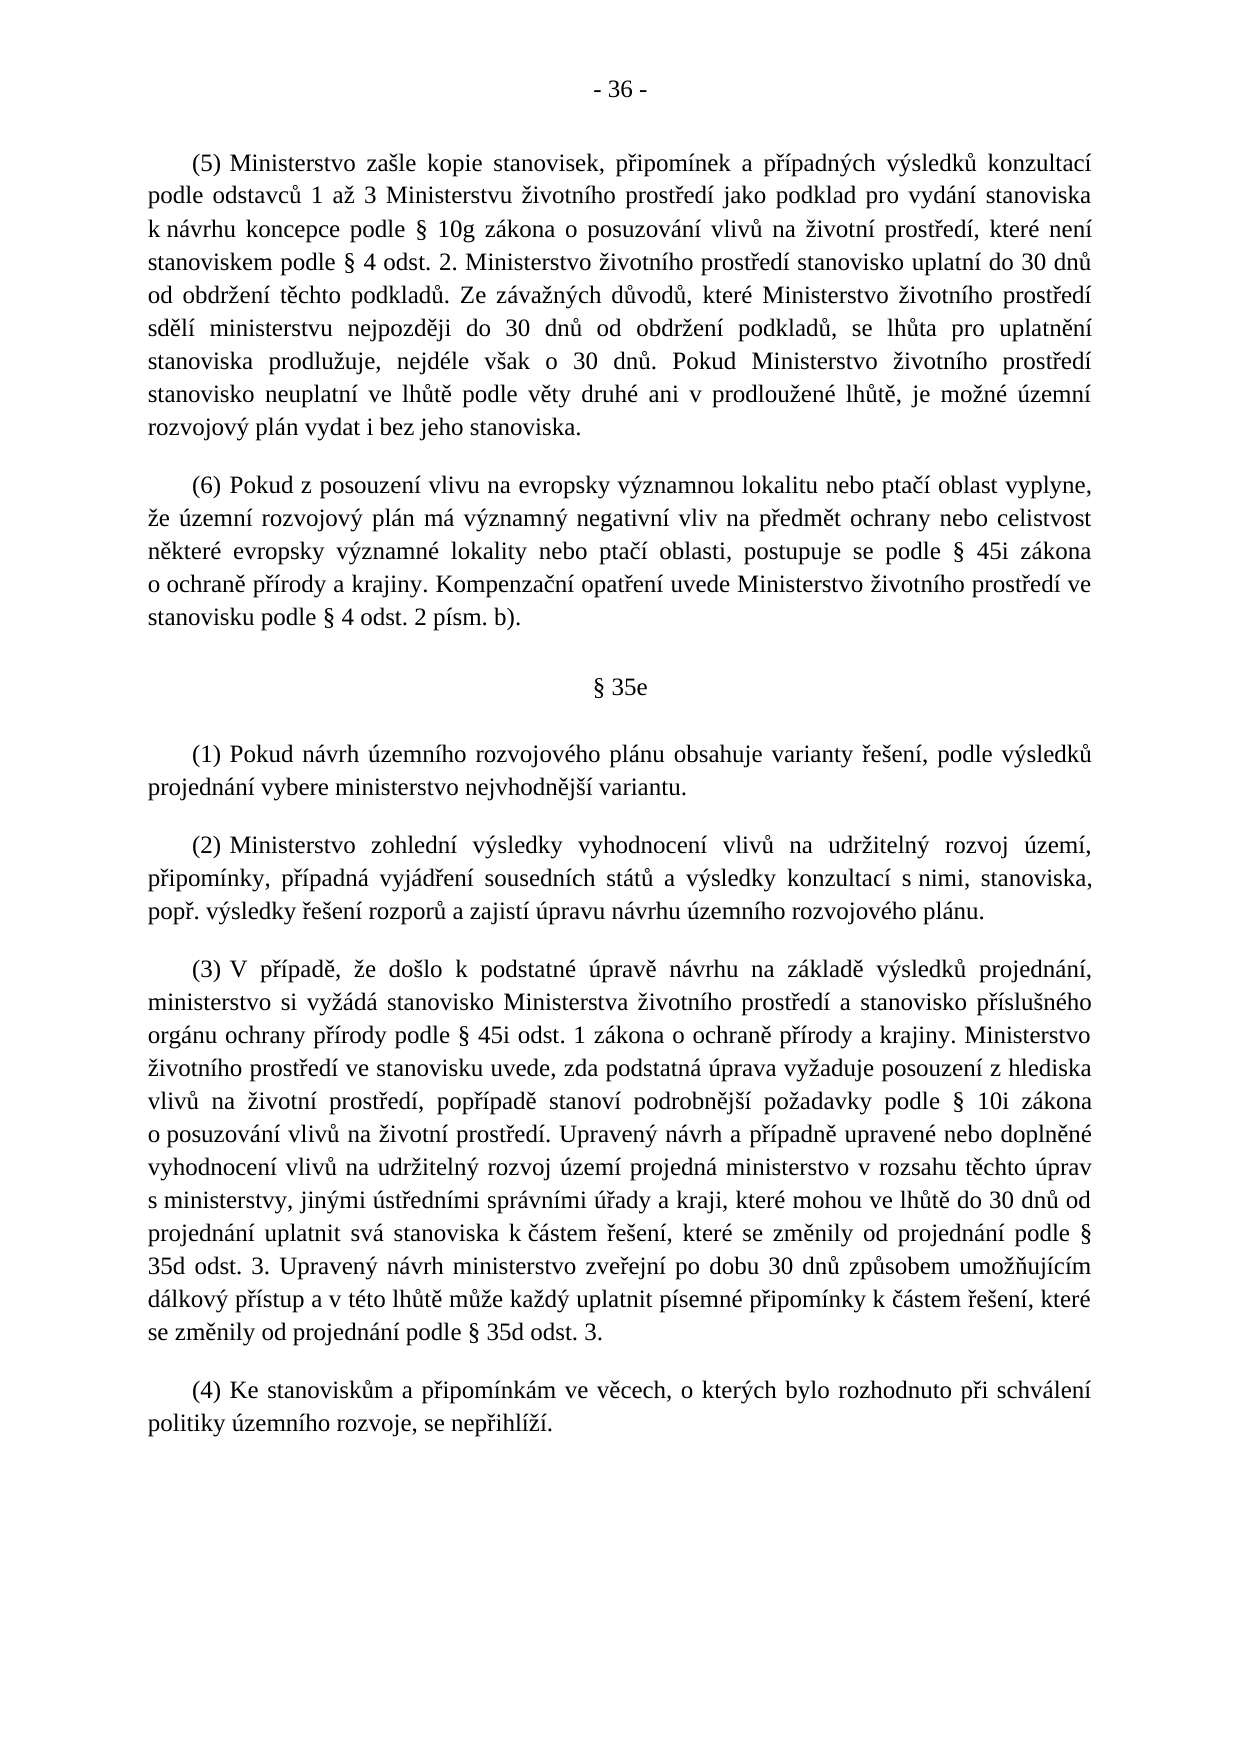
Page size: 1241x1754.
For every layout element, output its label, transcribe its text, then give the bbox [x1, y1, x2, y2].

list Pokud návrh územního rozvojového plánu obsahuje varianty řešení, podle výsledků projednání vybere ministerstvo nejvhodnější variantu. [148, 739, 1093, 801]
list Ministerstvo zohlední výsledky vyhodnocení vlivů na udržitelný rozvoj území, připomínky, případná vyjádření sousedních států a výsledky konzultací s nimi, stanoviska, popř. výsledky řešení rozporů a zajistí úpravu návrhu územního rozvojového plánu. [148, 830, 1093, 924]
list V případě, že došlo k podstatné úpravě návrhu na základě výsledků projednání, ministerstvo si vyžádá stanovisko Ministerstva životního prostředí a stanovisko příslušného orgánu ochrany přírody podle § 45i odst. 1 zákona o ochraně přírody a krajiny. Ministerstvo životního prostředí ve stanovisku uvede, zda podstatná úprava vyžaduje posouzení z hlediska vlivů na životní prostředí, popřípadě stanoví podrobnější požadavky podle § 10i zákona o posuzování vlivů na životní prostředí. Upravený návrh a případně upravené nebo doplněné vyhodnocení vlivů na udržitelný rozvoj území projedná ministerstvo v rozsahu těchto úprav s ministerstvy, jinými ústředními správními úřady a kraji, které mohou ve lhůtě do 30 dnů od projednání uplatnit svá stanoviska k částem řešení, které se změnily od projednání podle § 35d odst. 3. Upravený návrh ministerstvo zveřejní po dobu 30 dnů způsobem umožňujícím dálkový přístup a v této lhůtě může každý uplatnit písemné připomínky k částem řešení, které se změnily od projednání podle § 35d odst. 3. [148, 954, 1093, 1346]
text Pokud z posouzení vlivu na evropsky významnou lokalitu nebo ptačí oblast vyplyne, že územní rozvojový plán má významný negativní vliv na předmět ochrany nebo celistvost některé evropsky významné lokality nebo ptačí oblasti, postupuje se podle § 45i zákona o ochraně přírody a krajiny. Kompenzační opatření uvede Ministerstvo životního prostředí ve stanovisku podle § 4 odst. 2 písm. b). [148, 470, 1093, 631]
list Ke stanoviskům a připomínkám ve věcech, o kterých bylo rozhodnuto při schválení politiky územního rozvoje, se nepřihlíží. [148, 1375, 1093, 1437]
text Ministerstvo zašle kopie stanovisek, připomínek a případných výsledků konzultací podle odstavců 1 až 3 Ministerstvu životního prostředí jako podklad pro vydání stanoviska k návrhu koncepce podle § 10g zákona o posuzování vlivů na životní prostředí, které není stanoviskem podle § 4 odst. 2. Ministerstvo životního prostředí stanovisko uplatní do 30 dnů od obdržení těchto podkladů. Ze závažných důvodů, které Ministerstvo životního prostředí sdělí ministerstvu nejpozději do 30 dnů od obdržení podkladů, se lhůta pro uplatnění stanoviska prodlužuje, nejdéle však o 30 dnů. Pokud Ministerstvo životního prostředí stanovisko neuplatní ve lhůtě podle věty druhé ani v prodloužené lhůtě, je možné územní rozvojový plán vydat i bez jeho stanoviska. [148, 148, 1093, 441]
text § 35e [148, 672, 1093, 701]
